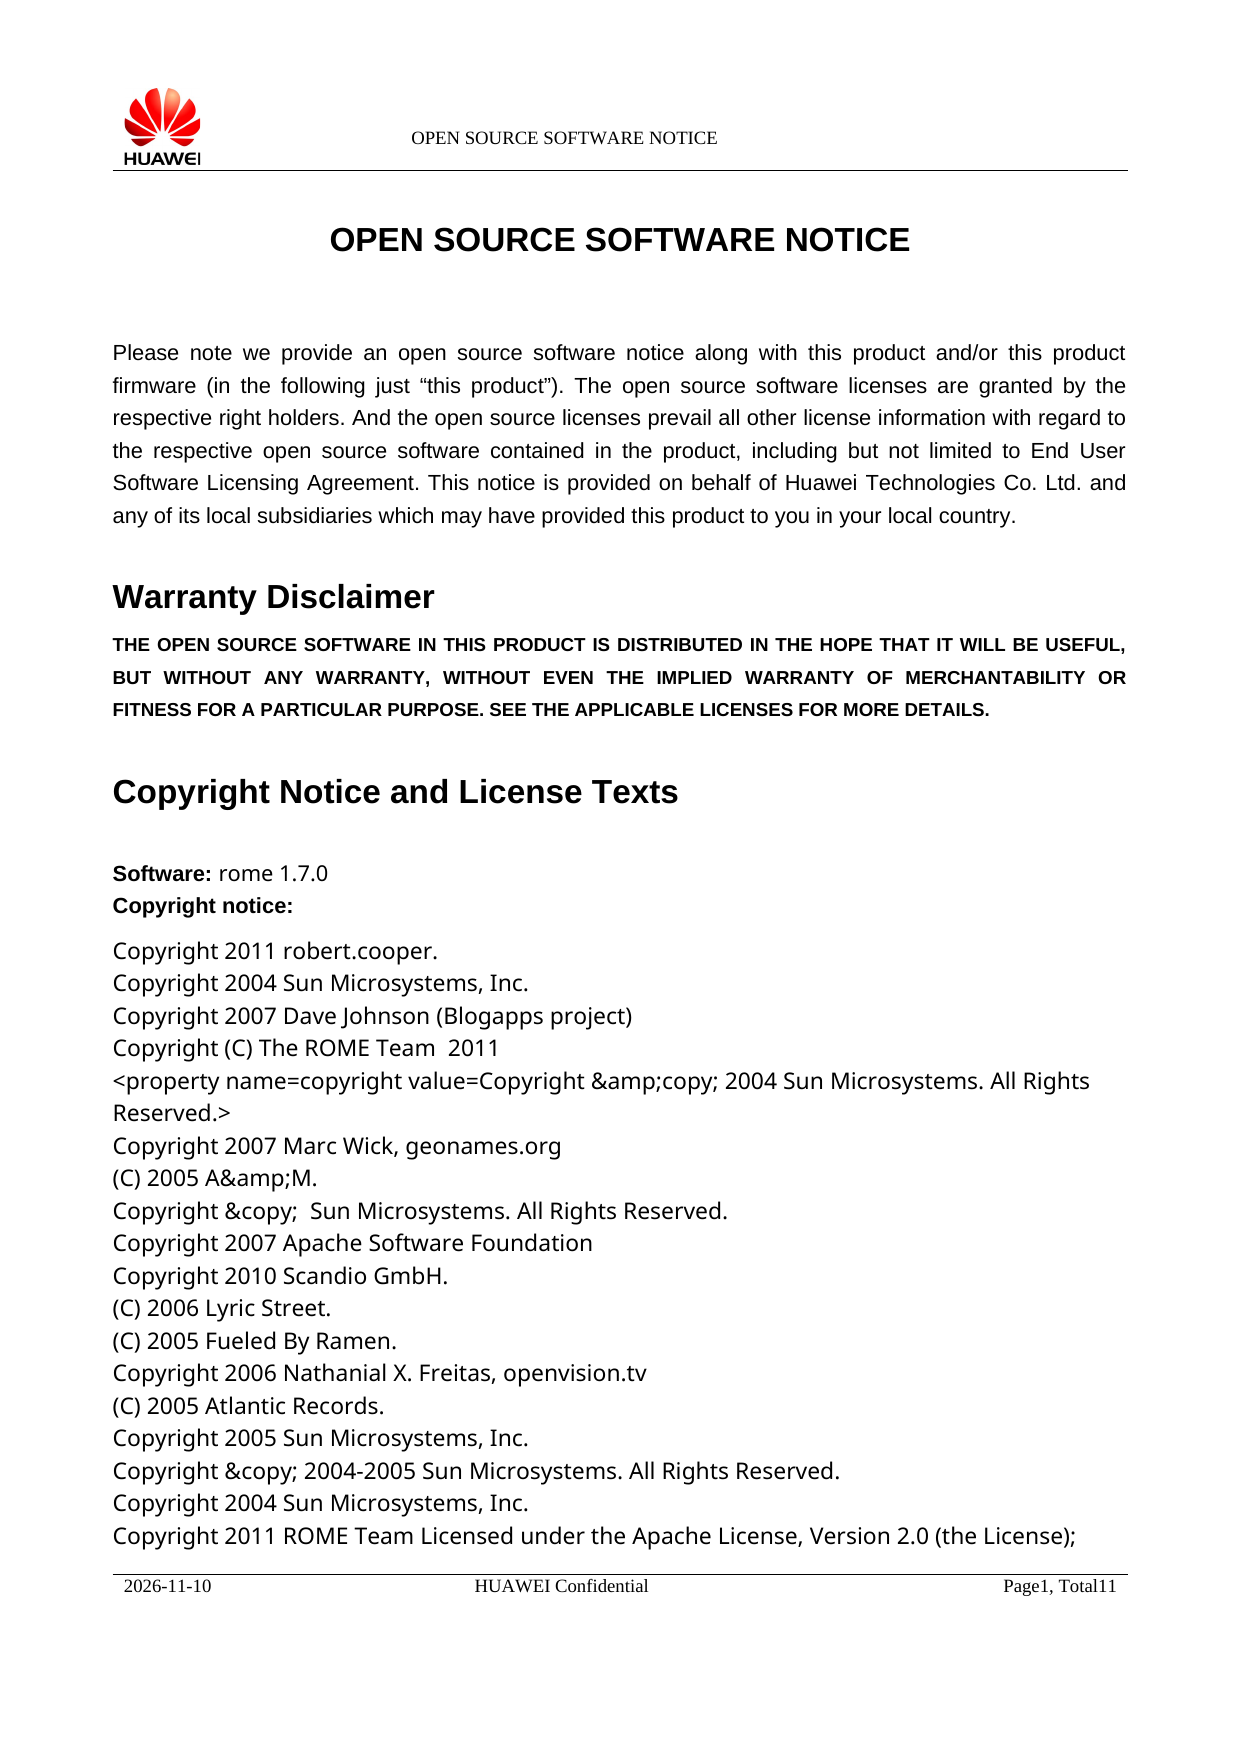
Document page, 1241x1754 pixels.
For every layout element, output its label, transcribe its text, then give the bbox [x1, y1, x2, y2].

picture [124, 88, 201, 165]
text Please note we provide an open source software notice along with this product and/or this product firmware (in the following just “this product”). The open source software licenses are granted by the respective right holders. And the open source licenses prevail all other license information with regard to the respective open source software contained in the product, including but not limited to End User Software Licensing Agreement. This notice is provided on behalf of Huawei Technologies Co. Ltd. and any of its local subsidiaries which may have provided this product to you in your local country. [112, 336, 1128, 531]
text Warranty Disclaimer [112, 564, 1128, 629]
text OPEN SOURCE SOFTWARE NOTICE [112, 206, 1128, 271]
title Software: rome 1.7.0 [112, 856, 1128, 889]
text Copyright Notice and License Texts [112, 759, 1128, 824]
text Copyright notice: [112, 889, 1128, 921]
text The open source software in this product is distributed in the hope that it will be useful, but WITHOUT ANY WARRANTY, without even the implied warranty of MERCHANTABILITY or FITNESS FOR A PARTICULAR PURPOSE. See the applicable licenses for more details. [112, 629, 1128, 726]
